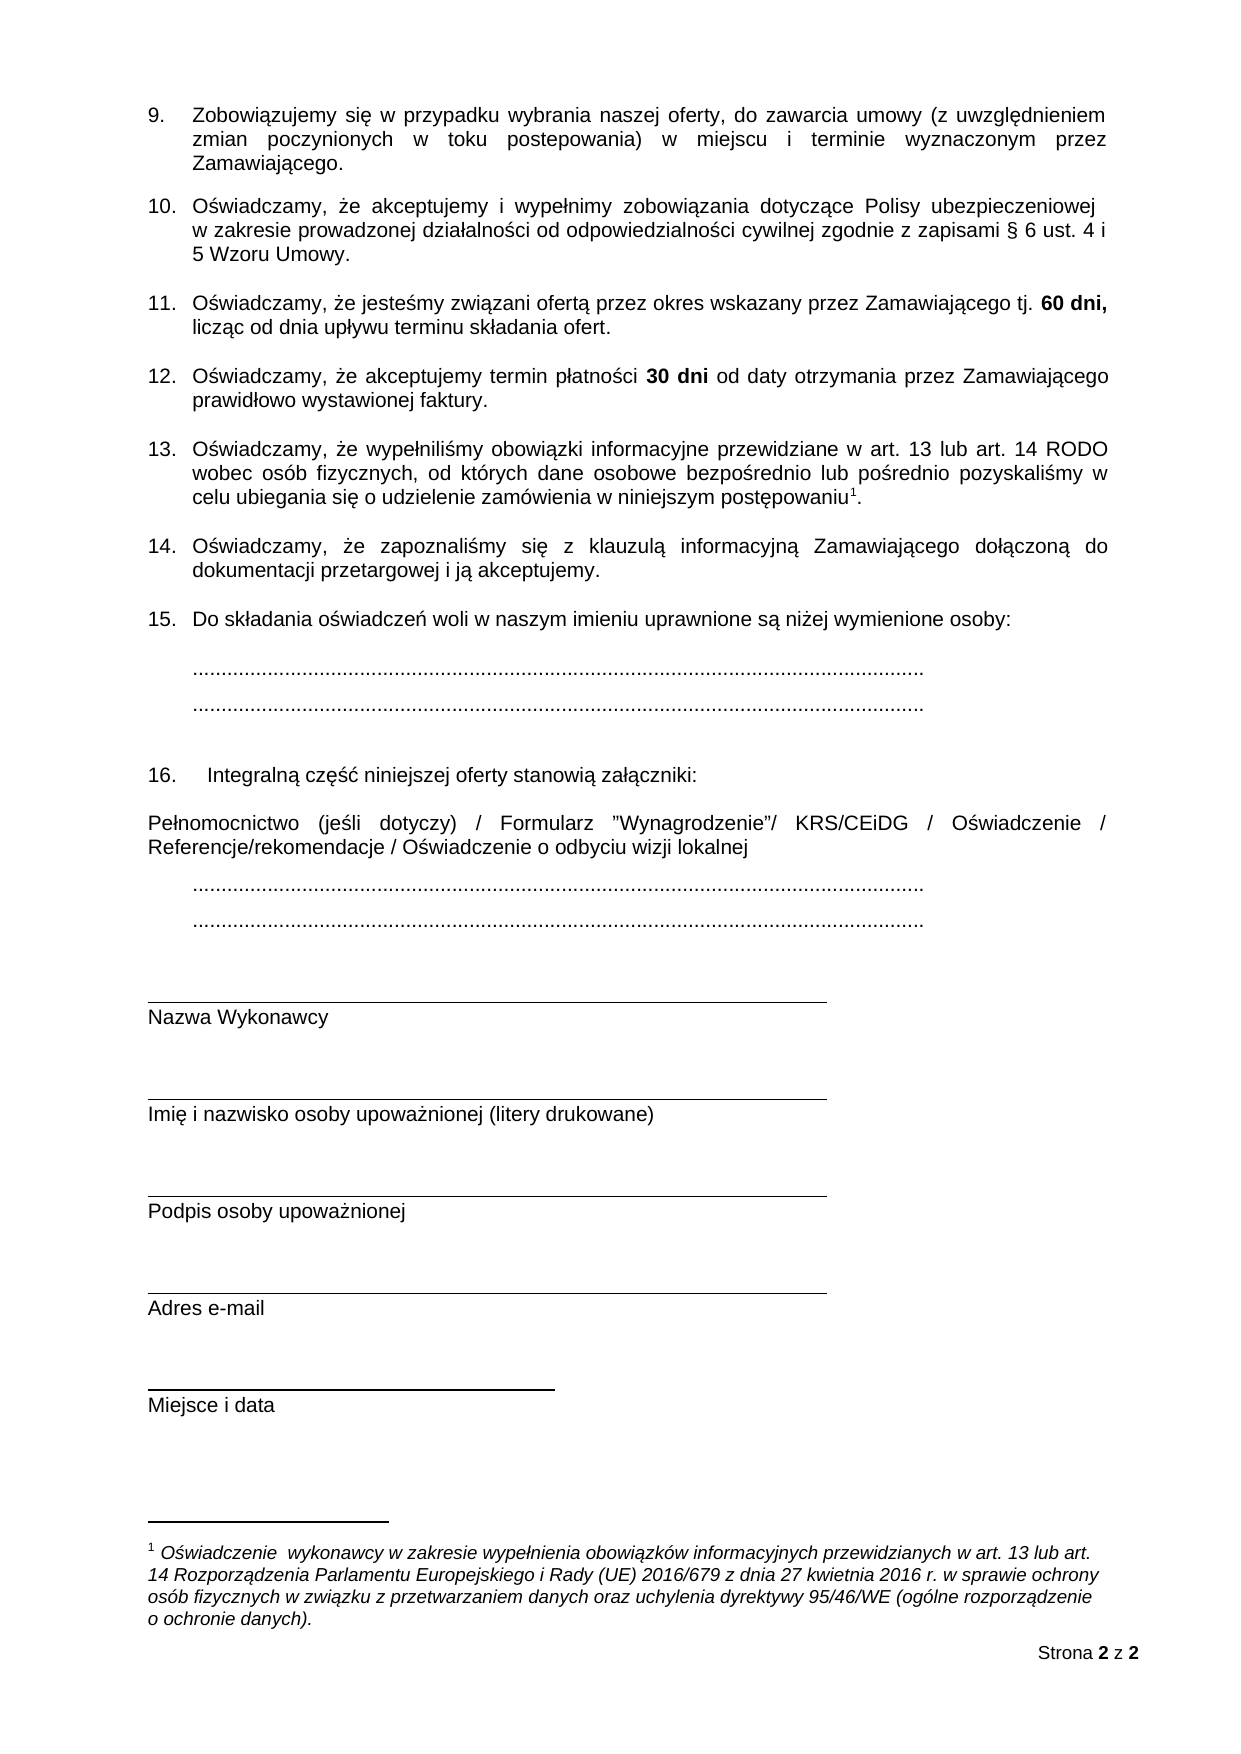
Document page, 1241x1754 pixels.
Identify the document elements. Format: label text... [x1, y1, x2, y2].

list Oświadczamy, że akceptujemy i wypełnimy zobowiązania dotyczące Polisy ubezpieczeniowej w zakresie prowadzonej działalności od odpowiedzialności cywilnej zgodnie z zapisami § 6 ust. 4 i 5 Wzoru Umowy. [148, 194, 1107, 266]
text ............................................................................................................................... [192, 908, 1107, 932]
list Oświadczamy, że wypełniliśmy obowiązki informacyjne przewidziane w art. 13 lub art. 14 RODO wobec osób fizycznych, od których dane osobowe bezpośrednio lub pośrednio pozyskaliśmy w celu ubiegania się o udzielenie zamówienia w niniejszym postępowaniu. [148, 437, 1109, 508]
text Adres e-mail [148, 1272, 1107, 1319]
list Zobowiązujemy się w przypadku wybrania naszej oferty, do zawarcia umowy (z uwzględnieniem zmian poczynionych w toku postepowania) w miejscu i terminie wyznaczonym przez Zamawiającego. [148, 103, 1107, 175]
text ............................................................................................................................... [192, 692, 1107, 716]
list Do składania oświadczeń woli w naszym imieniu uprawnione są niżej wymienione osoby: [148, 606, 1107, 630]
text Nazwa Wykonawcy [148, 981, 1107, 1029]
text ............................................................................................................................... [192, 872, 1107, 896]
list Oświadczamy, że zapoznaliśmy się z klauzulą informacyjną Zamawiającego dołączoną do dokumentacji przetargowej i ją akceptujemy. [148, 533, 1109, 581]
list Integralną część niniejszej oferty stanowią załączniki: [148, 763, 1107, 787]
text Imię i nazwisko osoby upoważnionej (litery drukowane) [148, 1078, 1107, 1126]
text Pełnomocnictwo (jeśli dotyczy) / Formularz ”Wynagrodzenie”/ KRS/CEiDG / Oświadczenie / Referencje/rekomendacje / Oświadczenie o odbyciu wizji lokalnej [148, 811, 1107, 859]
text ............................................................................................................................... [192, 655, 1107, 679]
list Oświadczamy, że akceptujemy termin płatności 30 dni od daty otrzymania przez Zamawiającego prawidłowo wystawionej faktury. [148, 364, 1109, 412]
list Oświadczamy, że jesteśmy związani ofertą przez okres wskazany przez Zamawiającego tj. 60 dni, licząc od dnia upływu terminu składania ofert. [148, 291, 1107, 339]
text Miejsce i data [148, 1368, 1107, 1416]
text Podpis osoby upoważnionej [148, 1175, 1107, 1223]
